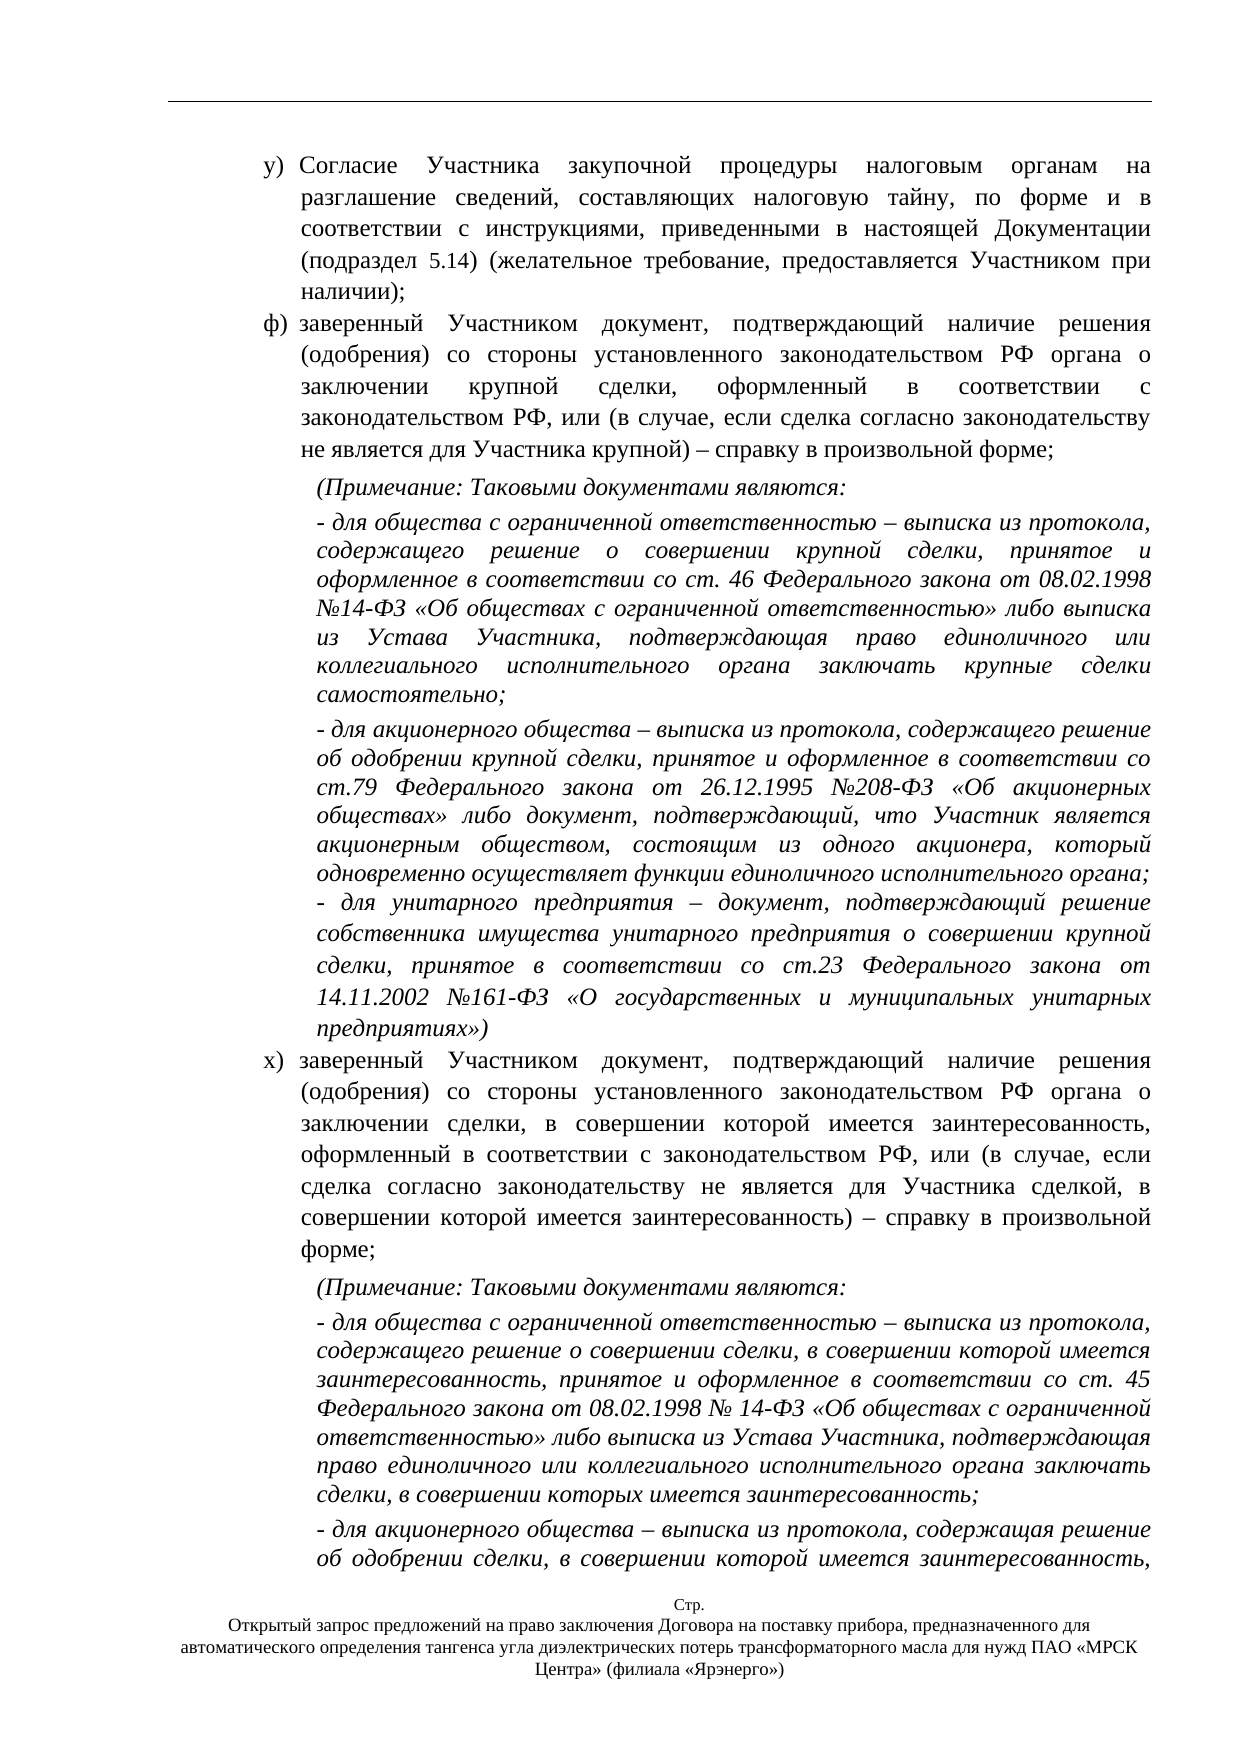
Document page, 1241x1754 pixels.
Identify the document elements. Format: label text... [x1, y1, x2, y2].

list заверенный Участником документ, подтверждающий наличие решения (одобрения) со стороны установленного законодательством РФ органа о заключении крупной сделки, оформленный в соответствии с законодательством РФ, или (в случае, если сделка согласно законодательству не является для Участника крупной) – справку в произвольной форме; [263, 308, 1152, 463]
list Согласие Участника закупочной процедуры налоговым органам на разглашение сведений, составляющих налоговую тайну, по форме и в соответствии с инструкциями, приведенными в настоящей Документации (подраздел 5.14) (желательное требование, предоставляется Участником при наличии); [263, 150, 1152, 305]
list - для общества с ограниченной ответственностью – выписка из протокола, содержащего решение о совершении крупной сделки, принятое и оформленное в соответствии со ст. 46 Федерального закона от 08.02.1998 №14-ФЗ «Об обществах с ограниченной ответственностью» либо выписка из Устава Участника, подтверждающая право единоличного или коллегиального исполнительного органа заключать крупные сделки самостоятельно; [316, 507, 1152, 708]
list (Примечание: Таковыми документами являются: [316, 472, 1152, 501]
list - для акционерного общества – выписка из протокола, содержащего решение об одобрении крупной сделки, принятое и оформленное в соответствии со ст.79 Федерального закона от 26.12.1995 №208-ФЗ «Об акционерных обществах» либо документ, подтверждающий, что Участник является акционерным обществом, состоящим из одного акционера, который одновременно осуществляет функции единоличного исполнительного органа; [316, 714, 1152, 887]
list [316, 1514, 1152, 1572]
list - для унитарного предприятия – документ, подтверждающий решение собственника имущества унитарного предприятия о совершении крупной сделки, принятое в соответствии со ст.23 Федерального закона от 14.11.2002 №161-ФЗ «О государственных и муниципальных унитарных предприятиях») [316, 887, 1152, 1042]
list заверенный Участником документ, подтверждающий наличие решения (одобрения) со стороны установленного законодательством РФ органа о заключении сделки, в совершении которой имеется заинтересованность, оформленный в соответствии с законодательством РФ, или (в случае, если сделка согласно законодательству не является для Участника сделкой, в совершении которой имеется заинтересованность) – справку в произвольной форме; [263, 1045, 1152, 1263]
list - для общества с ограниченной ответственностью – выписка из протокола, содержащего решение о совершении сделки, в совершении которой имеется заинтересованность, принятое и оформленное в соответствии со ст. 45 Федерального закона от 08.02.1998 № 14-ФЗ «Об обществах с ограниченной ответственностью» либо выписка из Устава Участника, подтверждающая право единоличного или коллегиального исполнительного органа заключать сделки, в совершении которых имеется заинтересованность; [316, 1307, 1152, 1508]
list (Примечание: Таковыми документами являются: [316, 1272, 1152, 1301]
